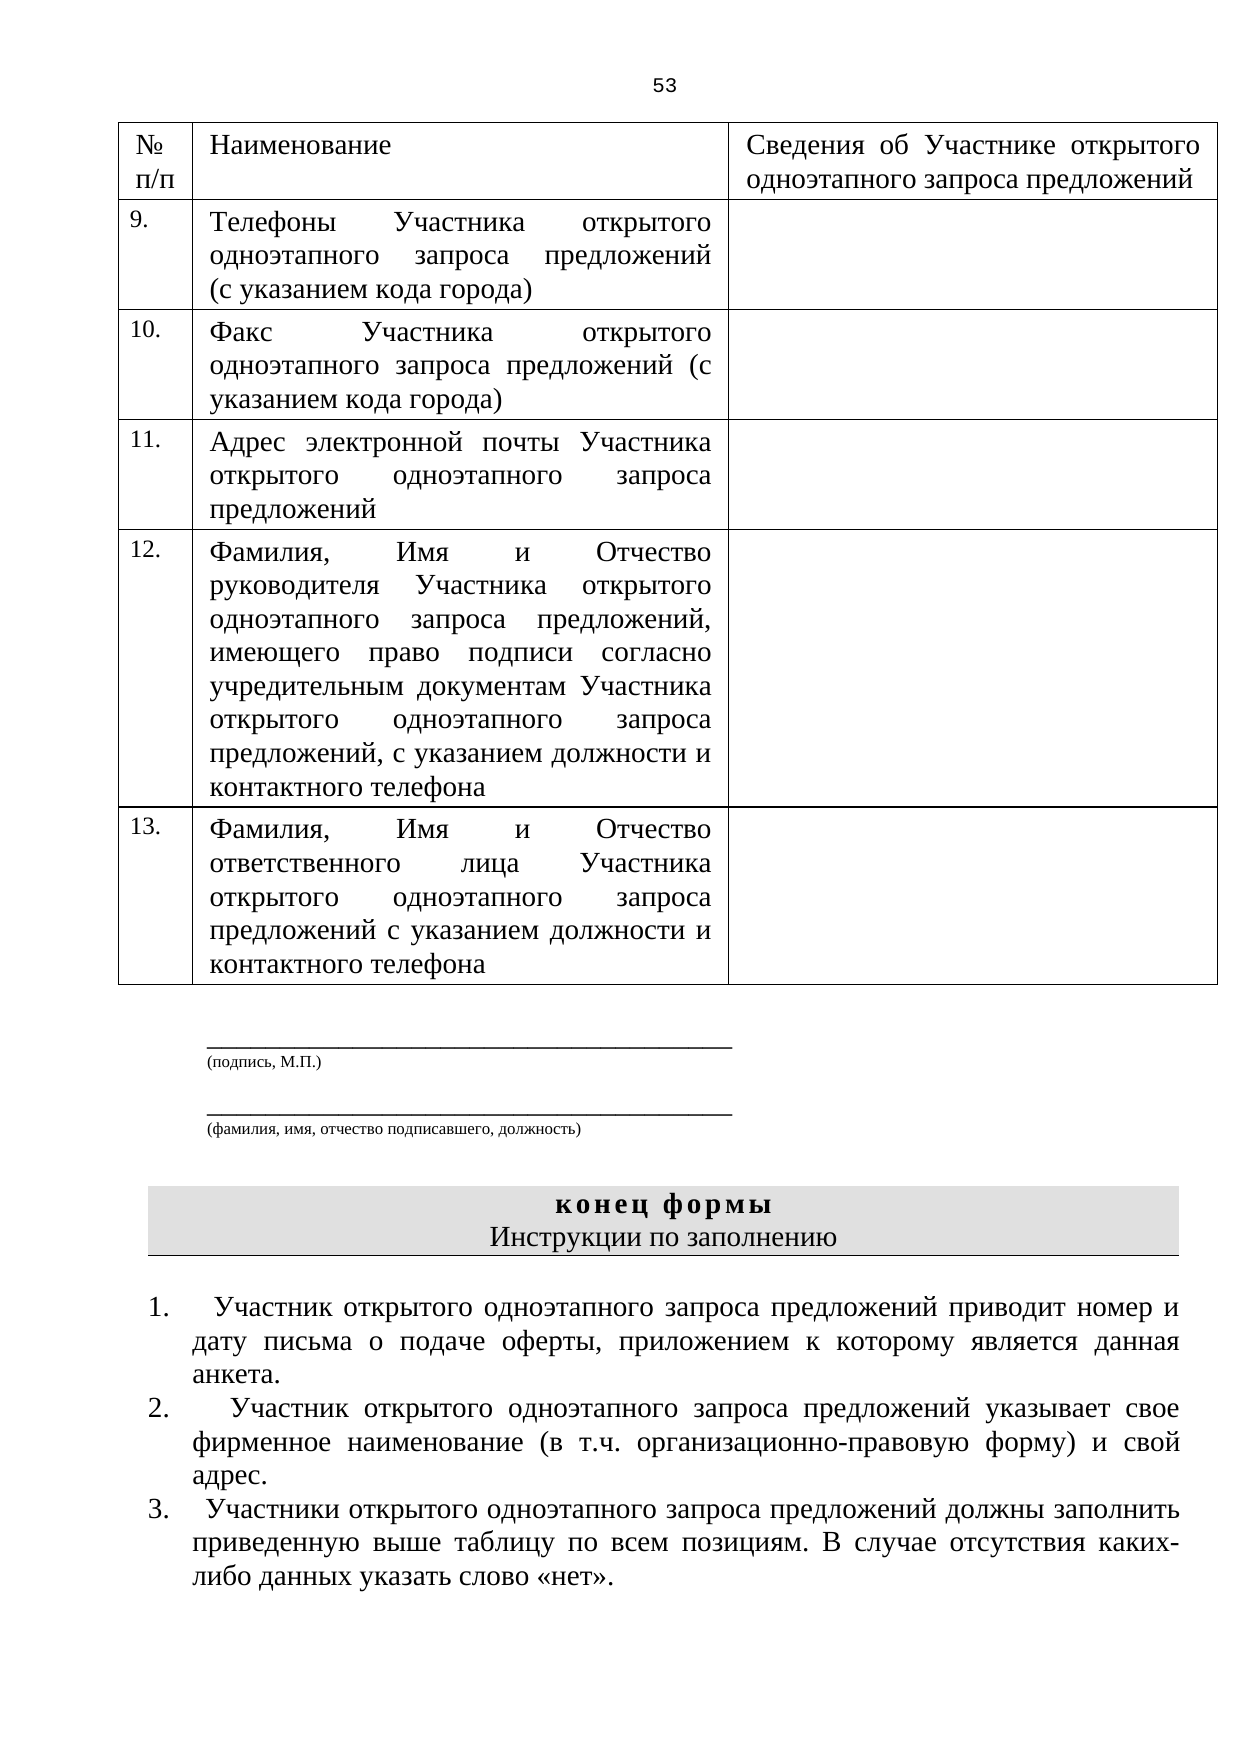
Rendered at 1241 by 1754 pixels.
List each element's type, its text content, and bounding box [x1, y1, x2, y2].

text (фамилия, имя, отчество подписавшего, должность) [148, 1119, 797, 1152]
table_header Наименование [193, 123, 728, 199]
table_header № п/п [119, 123, 192, 199]
table_cell [729, 420, 1217, 529]
text ____________________________________ [148, 1085, 1181, 1119]
table_header Сведения об Участнике открытого одноэтапного запроса предложений [729, 123, 1217, 199]
text (подпись, М.П.) [148, 1052, 797, 1085]
table_cell Фамилия, Имя и Отчество ответственного лица Участника открытого одноэтапного запроса предложений с указанием должности и контактного телефона [193, 808, 728, 983]
table_cell [729, 530, 1217, 806]
text 1. Участник открытого одноэтапного запроса предложений приводит номер и дату письма о подаче оферты, приложением к которому является данная анкета. [148, 1289, 1181, 1390]
text конец формы [148, 1186, 1179, 1219]
text 3. Участники открытого одноэтапного запроса предложений должны заполнить приведенную выше таблицу по всем позициям. В случае отсутствия каких-либо данных указать слово «нет». [148, 1491, 1181, 1591]
table_cell Телефоны Участника открытого одноэтапного запроса предложений (с указанием кода города) [193, 200, 728, 309]
text ____________________________________ [148, 1018, 1181, 1052]
text Инструкции по заполнению [148, 1219, 1179, 1255]
table_cell [729, 310, 1217, 419]
table_cell [729, 200, 1217, 309]
table_cell [119, 420, 192, 529]
table_cell Факс Участника открытого одноэтапного запроса предложений (с указанием кода города) [193, 310, 728, 419]
table_cell [119, 530, 192, 806]
table_cell [119, 200, 192, 309]
table_cell Адрес электронной почты Участника открытого одноэтапного запроса предложений [193, 420, 728, 529]
table_cell [119, 808, 192, 983]
table_cell Фамилия, Имя и Отчество руководителя Участника открытого одноэтапного запроса предложений, имеющего право подписи согласно учредительным документам Участника открытого одноэтапного запроса предложений, с указанием должности и контактного телефона [193, 530, 728, 806]
table_cell [119, 310, 192, 419]
text 2. Участник открытого одноэтапного запроса предложений указывает свое фирменное наименование (в т.ч. организационно-правовую форму) и свой адрес. [148, 1390, 1181, 1491]
table_cell [729, 808, 1217, 983]
